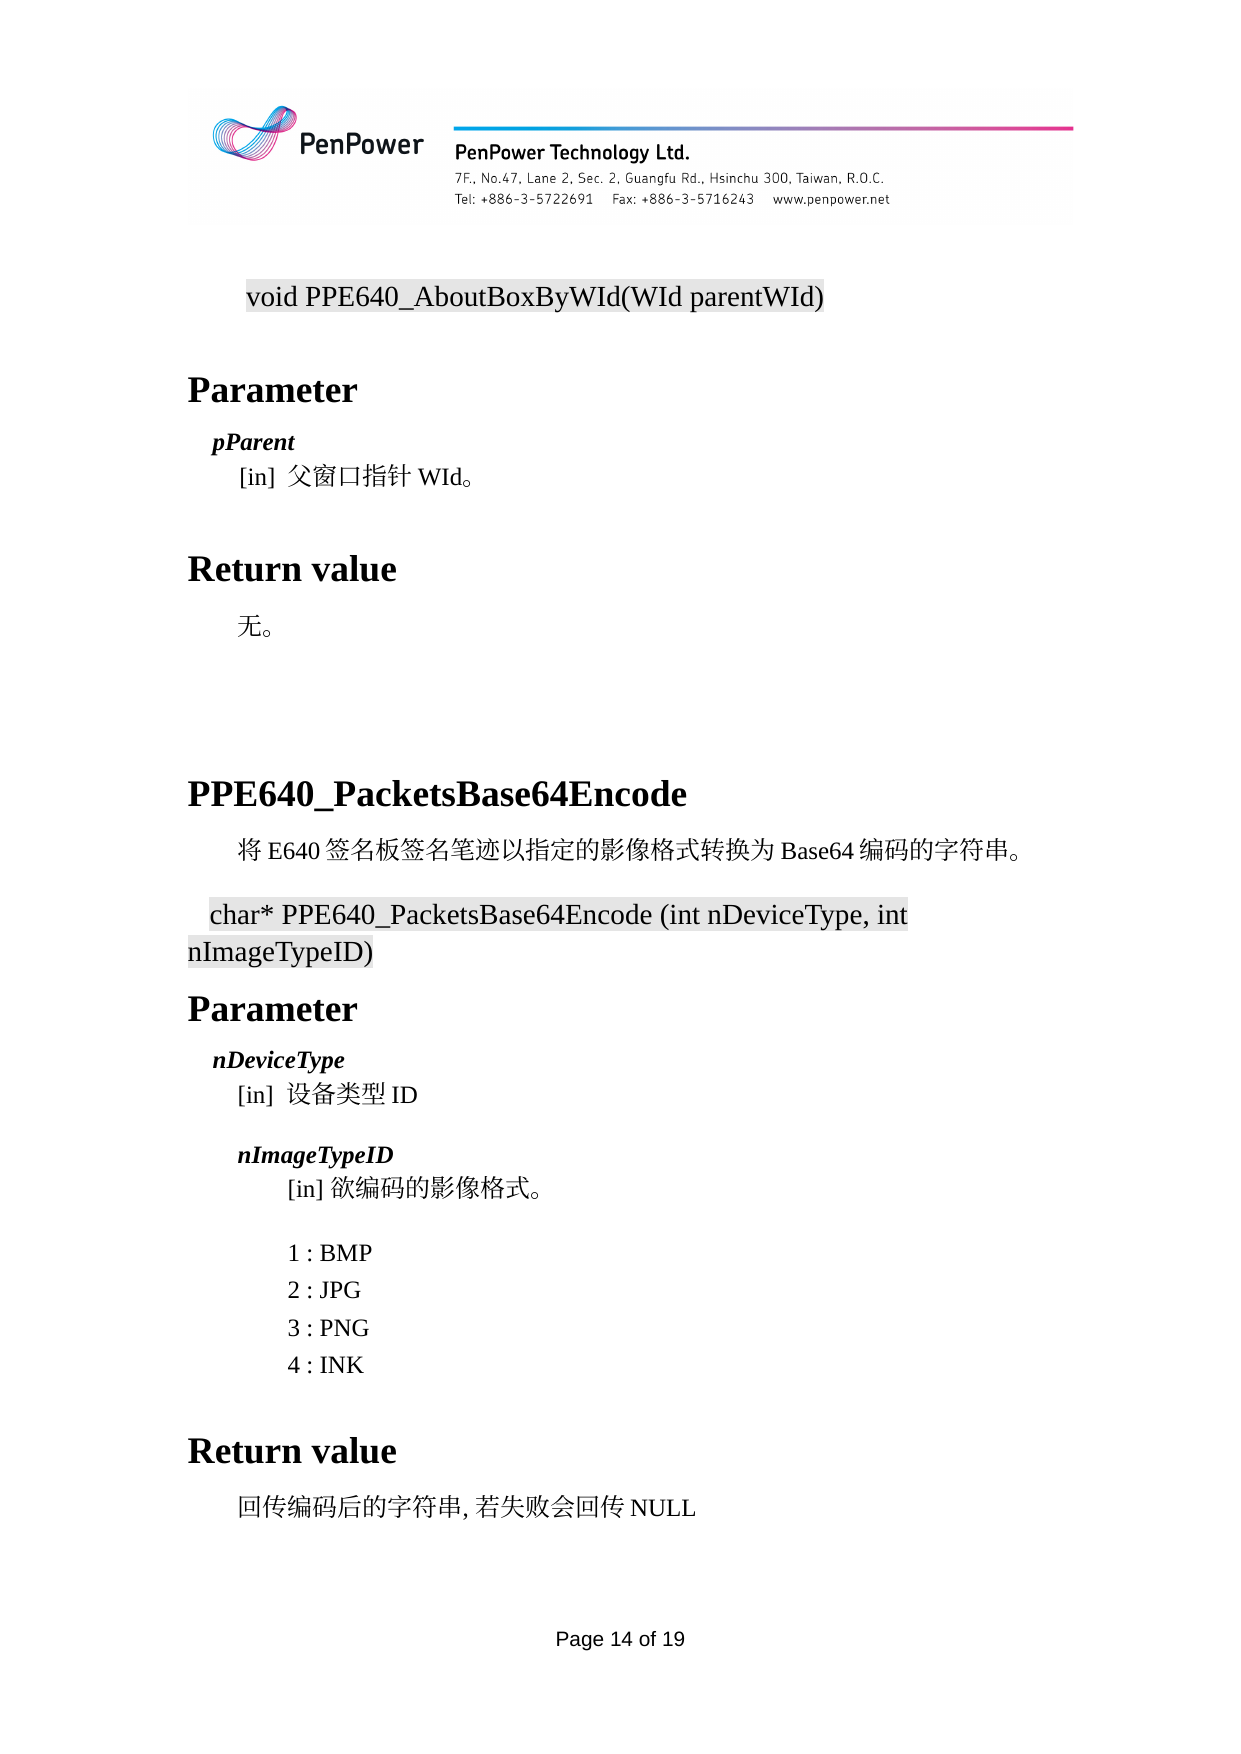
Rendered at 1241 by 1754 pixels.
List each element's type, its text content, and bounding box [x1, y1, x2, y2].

text pParent [187, 427, 1053, 455]
text [in] 欲编码的影像格式。 [187, 1169, 1053, 1205]
text 无。 [187, 605, 1053, 643]
text [in] 设备类型ID [187, 1074, 1053, 1111]
text char* PPE640_PacketsBase64Encode (int nDeviceType, int nImageTypeID) [187, 895, 1053, 970]
picture [187, 88, 1074, 225]
text 1 : BMP [187, 1233, 1053, 1271]
text Return value [187, 1412, 1053, 1487]
text nDeviceType [187, 1045, 1053, 1074]
text 将E640签名板签名笔迹以指定的影像格式转换为Base64编码的字符串。 [187, 830, 1053, 866]
text PPE640_PacketsBase64Encode [187, 755, 1053, 830]
text void PPE640_AboutBoxByWId(WId parentWId) [187, 277, 1053, 314]
text Return value [187, 530, 1053, 605]
text 3 : PNG [187, 1308, 1053, 1346]
text 2 : JPG [187, 1271, 1053, 1308]
text Parameter [187, 970, 1053, 1045]
text Parameter [187, 352, 1053, 427]
text 4 : INK [187, 1346, 1053, 1383]
text nImageTypeID [187, 1140, 1053, 1169]
text 回传编码后的字符串, 若失败会回传NULL [187, 1487, 1053, 1525]
text [in] 父窗口指针WId。 [187, 455, 1053, 493]
